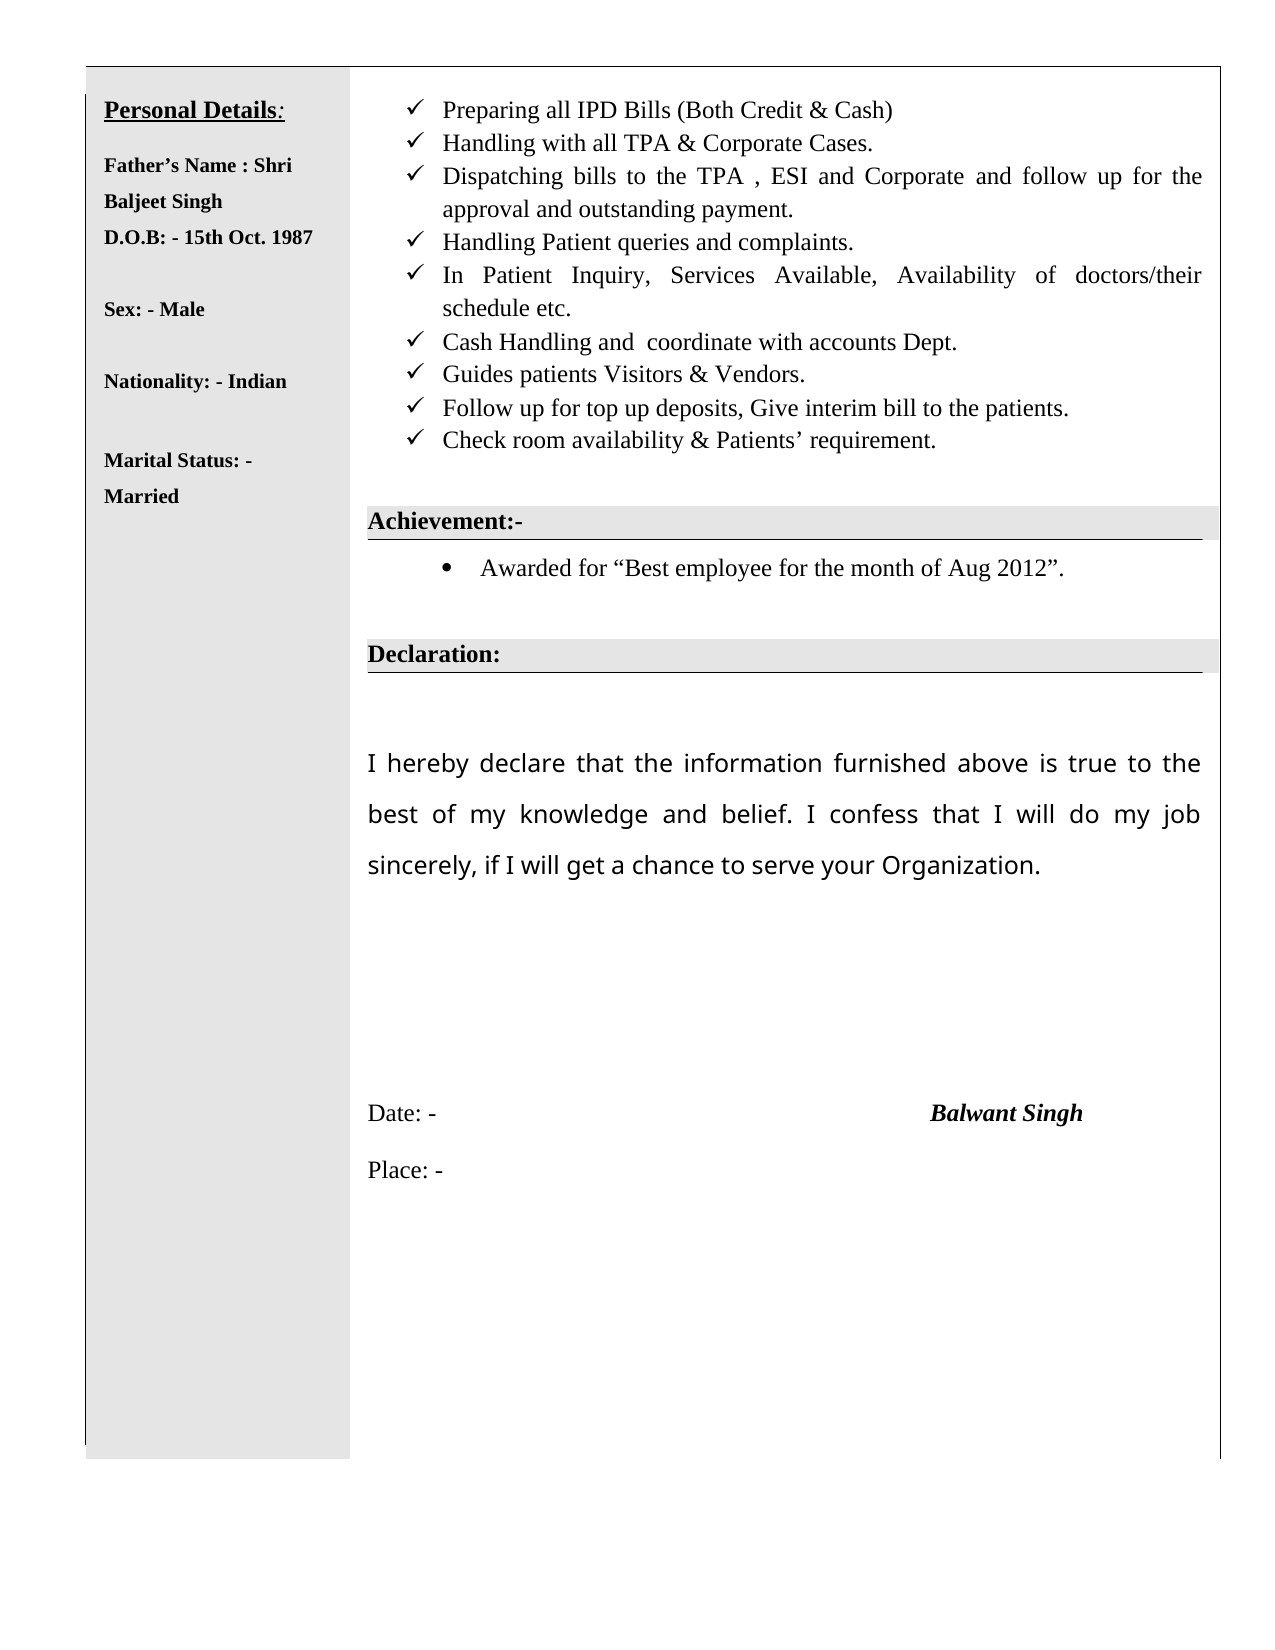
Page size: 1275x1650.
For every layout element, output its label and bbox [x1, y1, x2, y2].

table_cell [86, 67, 350, 1459]
table_cell [350, 67, 1220, 1459]
